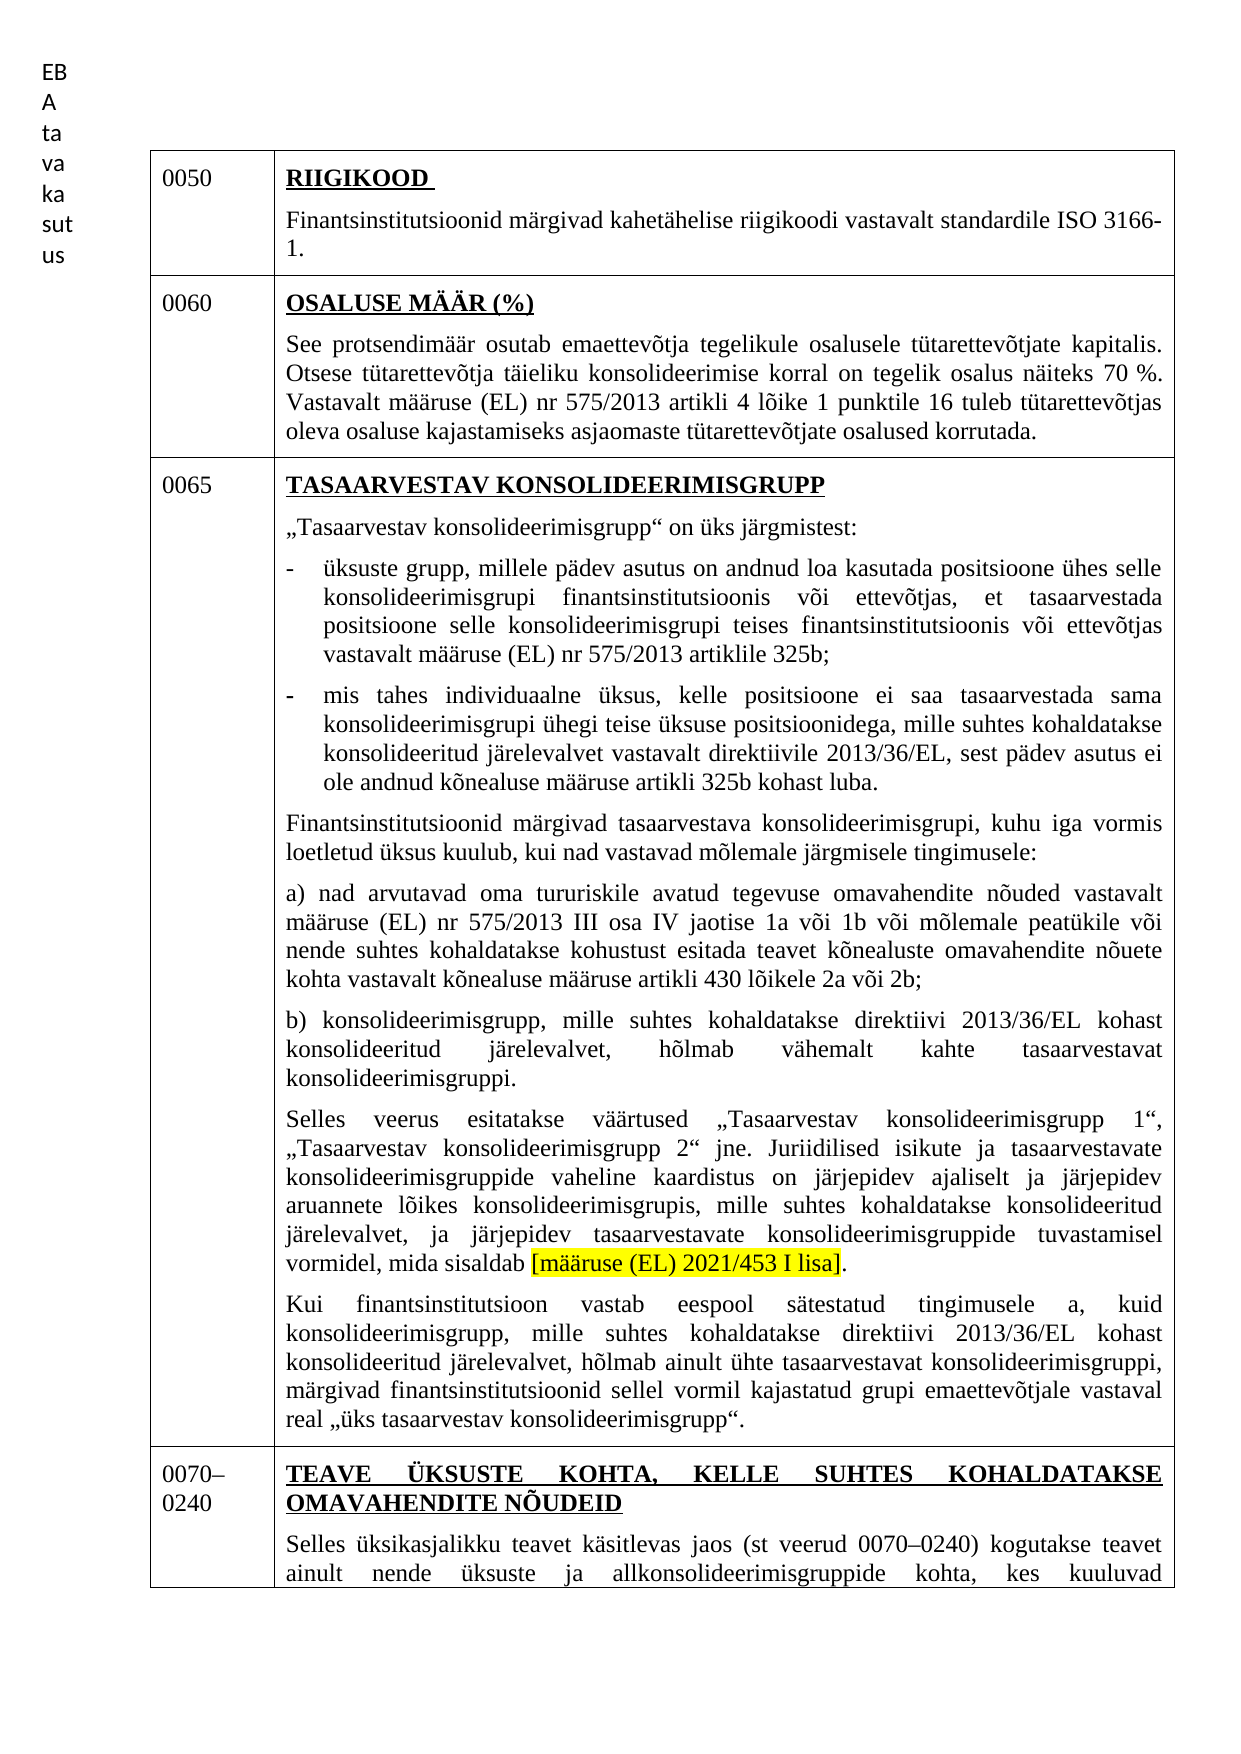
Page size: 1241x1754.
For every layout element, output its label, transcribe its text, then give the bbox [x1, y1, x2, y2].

table_cell RIIGIKOOD Finantsinstitutsioonid märgivad kahetähelise riigikoodi vastavalt standardile ISO 3166-1. [275, 151, 1174, 275]
table_cell 0060 [151, 276, 274, 457]
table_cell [275, 1447, 1174, 1587]
table_cell 0070–0240 [151, 1447, 274, 1587]
table_cell 0050 [151, 151, 274, 275]
table_cell OSALUSE MÄÄR (%) See protsendimäär osutab emaettevõtja tegelikule osalusele tütarettevõtjate kapitalis. Otsese tütarettevõtja täieliku konsolideerimise korral on tegelik osalus näiteks 70 %. Vastavalt määruse (EL) nr 575/2013 artikli 4 lõike 1 punktile 16 tuleb tütarettevõtjas oleva osaluse kajastamiseks asjaomaste tütarettevõtjate osalused korrutada. [275, 276, 1174, 457]
table_cell 0065 [151, 458, 274, 1446]
table_cell TASAARVESTAV KONSOLIDEERIMISGRUPP „Tasaarvestav konsolideerimisgrupp“ on üks järgmistest: üksuste grupp, millele pädev asutus on andnud loa kasutada positsioone ühes selle konsolideerimisgrupi finantsinstitutsioonis või ettevõtjas, et tasaarvestada positsioone selle konsolideerimisgrupi teises finantsinstitutsioonis või ettevõtjas vastavalt määruse (EL) nr 575/2013 artiklile 325b; mis tahes individuaalne üksus, kelle positsioone ei saa tasaarvestada sama konsolideerimisgrupi ühegi teise üksuse positsioonidega, mille suhtes kohaldatakse konsolideeritud järelevalvet vastavalt direktiivile 2013/36/EL, sest pädev asutus ei ole andnud kõnealuse määruse artikli 325b kohast luba. Finantsinstitutsioonid märgivad tasaarvestava konsolideerimisgrupi, kuhu iga vormis loetletud üksus kuulub, kui nad vastavad mõlemale järgmisele tingimusele: a) nad arvutavad oma tururiskile avatud tegevuse omavahendite nõuded vastavalt määruse (EL) nr 575/2013 III osa IV jaotise 1a või 1b või mõlemale peatükile või nende suhtes kohaldatakse kohustust esitada teavet kõnealuste omavahendite nõuete kohta vastavalt kõnealuse määruse artikli 430 lõikele 2a või 2b; b) konsolideerimisgrupp, mille suhtes kohaldatakse direktiivi 2013/36/EL kohast konsolideeritud järelevalvet, hõlmab vähemalt kahte tasaarvestavat konsolideerimisgruppi. Selles veerus esitatakse väärtused „Tasaarvestav konsolideerimisgrupp 1“, „Tasaarvestav konsolideerimisgrupp 2“ jne. Juriidilised isikute ja tasaarvestavate konsolideerimisgruppide vaheline kaardistus on järjepidev ajaliselt ja järjepidev aruannete lõikes konsolideerimisgrupis, mille suhtes kohaldatakse konsolideeritud järelevalvet, ja järjepidev tasaarvestavate konsolideerimisgruppide tuvastamisel vormidel, mida sisaldab [määruse (EL) 2021/453 I lisa]. Kui finantsinstitutsioon vastab eespool sätestatud tingimusele a, kuid konsolideerimisgrupp, mille suhtes kohaldatakse direktiivi 2013/36/EL kohast konsolideeritud järelevalvet, hõlmab ainult ühte tasaarvestavat konsolideerimisgruppi, märgivad finantsinstitutsioonid sellel vormil kajastatud grupi emaettevõtjale vastaval real „üks tasaarvestav konsolideerimisgrupp“. [275, 458, 1174, 1446]
